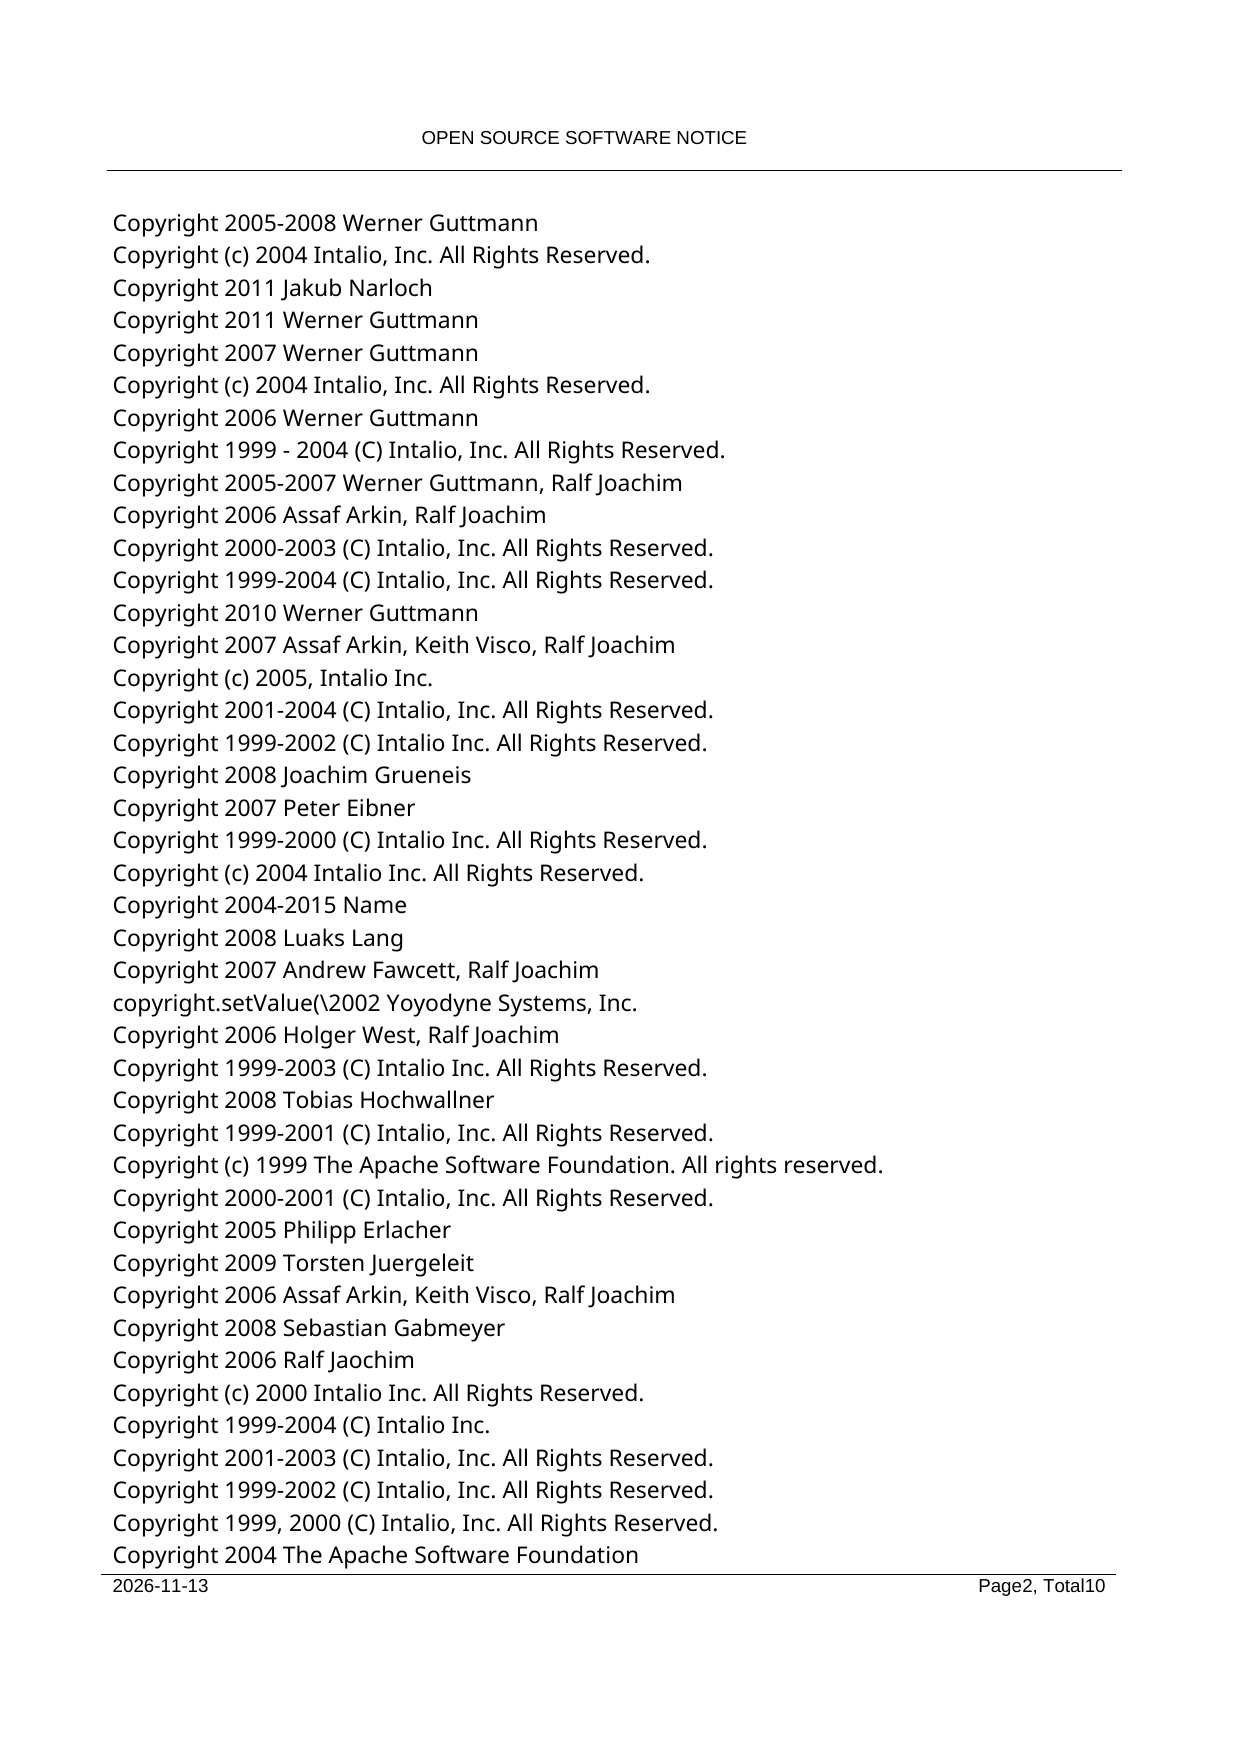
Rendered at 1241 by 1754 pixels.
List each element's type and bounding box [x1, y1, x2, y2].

text [112, 206, 1128, 1571]
